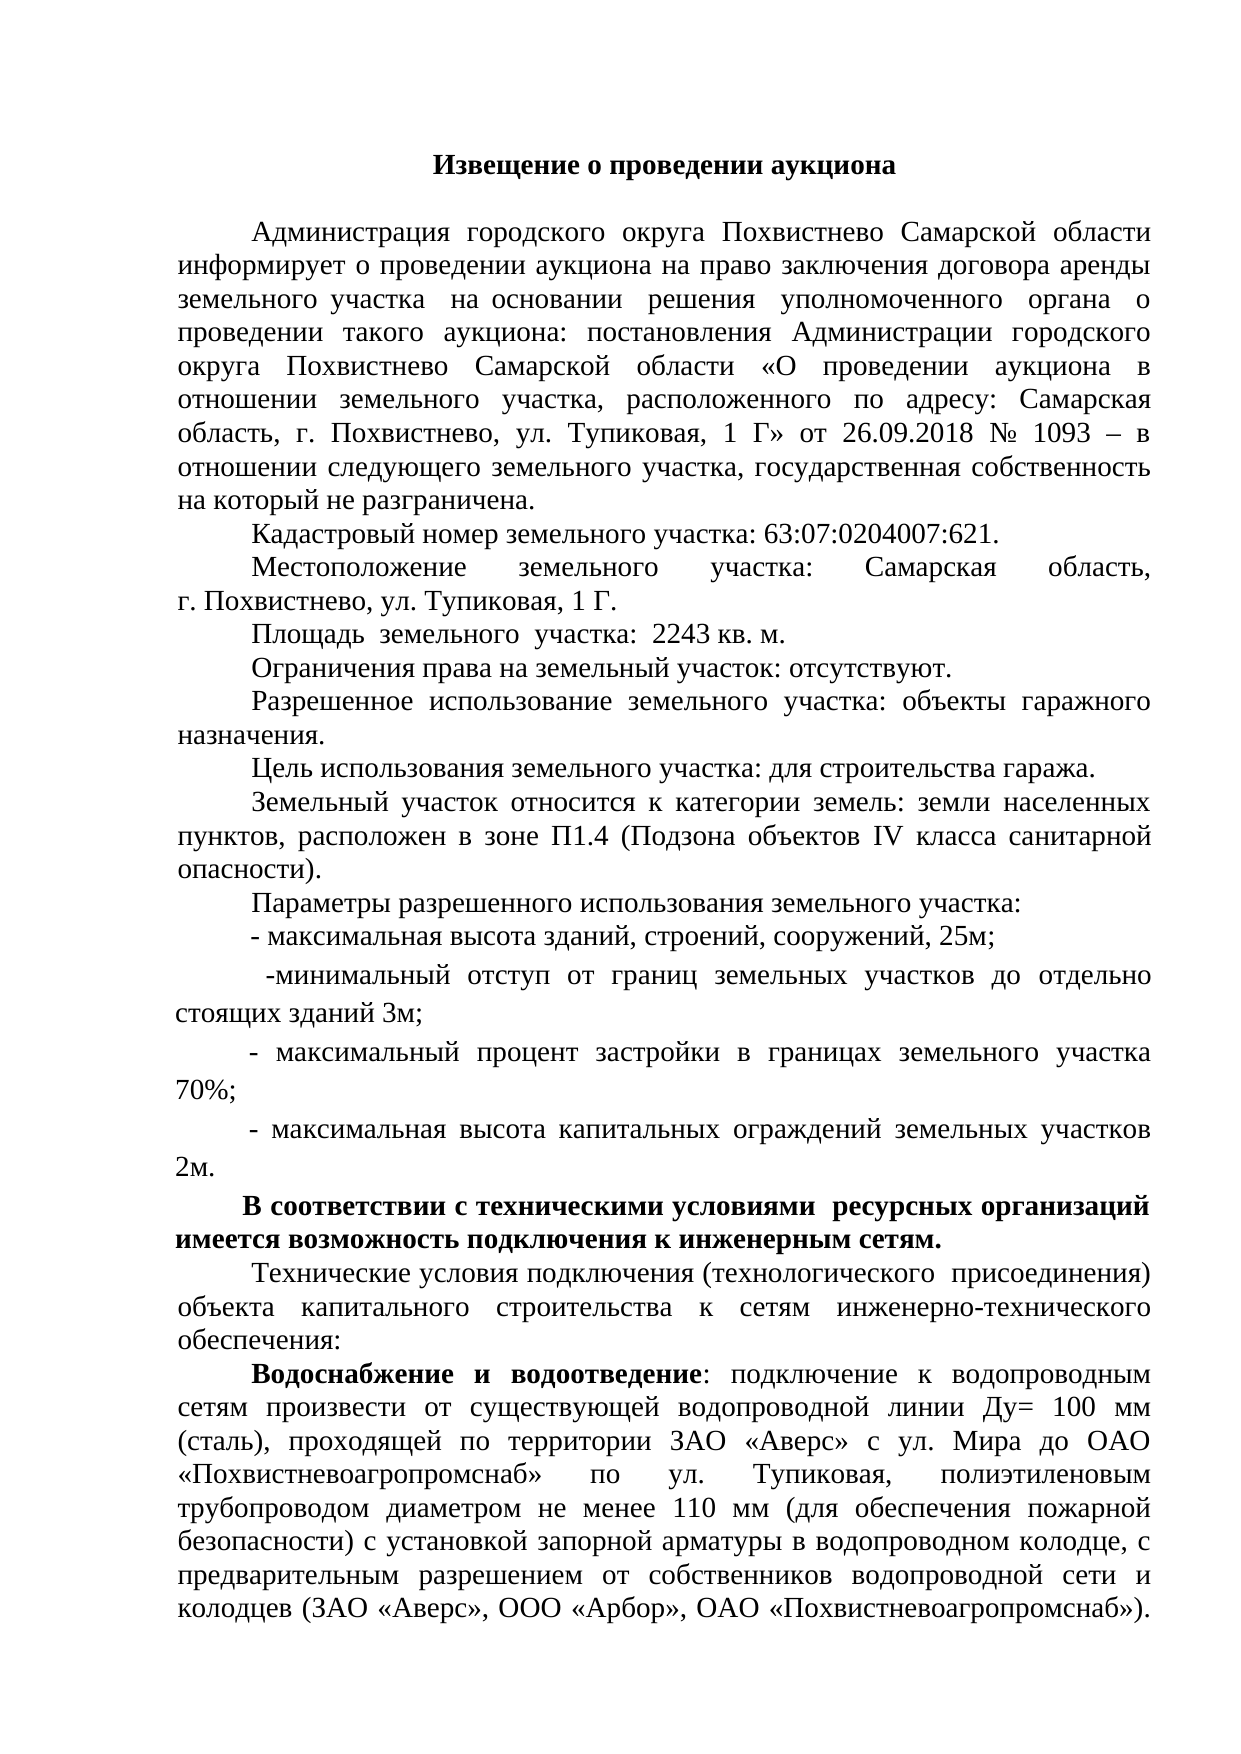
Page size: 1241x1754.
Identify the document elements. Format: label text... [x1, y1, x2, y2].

text Площадь земельного участка: 2243 кв. м. [177, 616, 1152, 650]
text Разрешенное использование земельного участка: объекты гаражного назначения. [177, 683, 1152, 751]
text Цель использования земельного участка: для строительства гаража. [177, 751, 1152, 784]
text Администрация городского округа Похвистнево Самарской области информирует о проведении аукциона на право заключения договора аренды земельного участка на основании решения уполномоченного органа о проведении такого аукциона: постановления Администрации городского округа Похвистнево Самарской области «О проведении аукциона в отношении земельного участка, расположенного по адресу: Самарская область, г. Похвистнево, ул. Тупиковая, 1 Г» от 26.09.2018 № 1093 – в отношении следующего земельного участка, государственная собственность на который не разграничена. [177, 214, 1152, 516]
text Земельный участок относится к категории земель: земли населенных пунктов, расположен в зоне П1.4 (Подзона объектов IV класса санитарной опасности). [177, 784, 1152, 885]
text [177, 1356, 1152, 1624]
text - максимальный процент застройки в границах земельного участка 70%; [175, 1034, 1152, 1106]
text Извещение о проведении аукциона [177, 147, 1152, 180]
text -минимальный отступ от границ земельных участков до отдельно стоящих зданий 3м; [175, 957, 1152, 1029]
text Кадастровый номер земельного участка: 63:07:0204007:621. [177, 516, 1152, 549]
text Ограничения права на земельный участок: отсутствуют. [177, 650, 1152, 683]
text Местоположение земельного участка: Самарская область, г. Похвистнево, ул. Тупиковая, 1 Г. [177, 549, 1152, 616]
text Технические условия подключения (технологического присоединения) объекта капитального строительства к сетям инженерно-технического обеспечения: [177, 1255, 1152, 1356]
text В соответствии с техническими условиями ресурсных организаций имеется возможность подключения к инженерным сетям. [175, 1188, 1152, 1255]
text Параметры разрешенного использования земельного участка: [175, 885, 1152, 918]
text - максимальная высота зданий, строений, сооружений, 25м; [175, 918, 1152, 952]
text - максимальная высота капитальных ограждений земельных участков 2м. [175, 1111, 1152, 1183]
